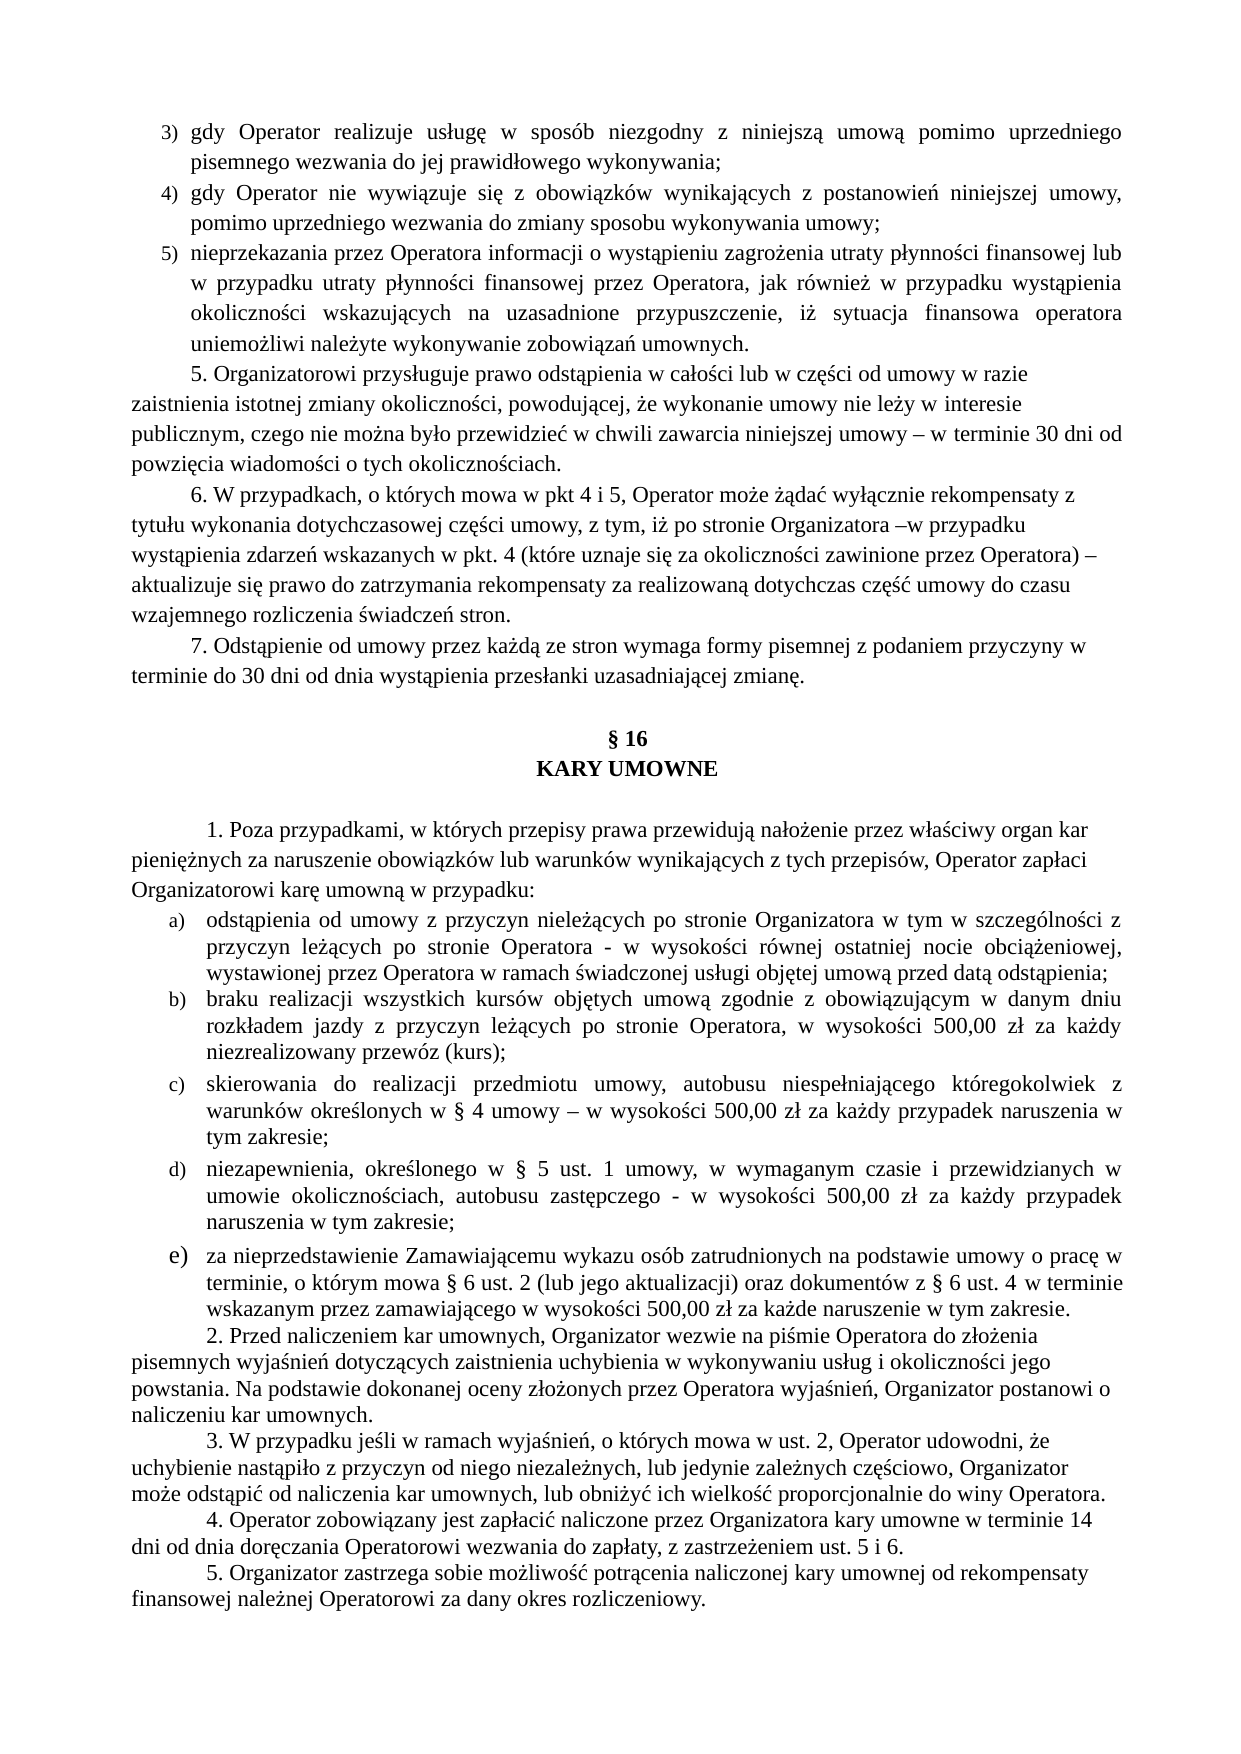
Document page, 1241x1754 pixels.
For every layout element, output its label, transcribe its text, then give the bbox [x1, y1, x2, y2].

text 6. W przypadkach, o których mowa w pkt 4 i 5, Operator może żądać wyłącznie rekompensaty z tytułu wykonania dotychczasowej części umowy, z tym, iż po stronie Organizatora –w przypadku wystąpienia zdarzeń wskazanych w pkt. 4 (które uznaje się za okoliczności zawinione przez Operatora) – aktualizuje się prawo do zatrzymania rekompensaty za realizowaną dotychczas część umowy do czasu wzajemnego rozliczenia świadczeń stron. [131, 481, 1123, 628]
text 7. Odstąpienie od umowy przez każdą ze stron wymaga formy pisemnej z podaniem przyczyny w terminie do 30 dni od dnia wystąpienia przesłanki uzasadniającej zmianę. [131, 632, 1123, 688]
text 5. Organizator zastrzega sobie możliwość potrącenia naliczonej kary umownej od rekompensaty finansowej należnej Operatorowi za dany okres rozliczeniowy. [131, 1559, 1123, 1612]
text 5. Organizatorowi przysługuje prawo odstąpienia w całości lub w części od umowy w razie zaistnienia istotnej zmiany okoliczności, powodującej, że wykonanie umowy nie leży w interesie publicznym, czego nie można było przewidzieć w chwili zawarcia niniejszej umowy – w terminie 30 dni od powzięcia wiadomości o tych okolicznościach. [131, 360, 1123, 477]
text KARY UMOWNE [131, 755, 1123, 782]
list odstąpienia od umowy z przyczyn nieleżących po stronie Organizatora w tym w szczególności z przyczyn leżących po stronie Operatora - w wysokości równej ostatniej nocie obciążeniowej, wystawionej przez Operatora w ramach świadczonej usługi objętej umową przed datą odstąpienia; [169, 906, 1123, 985]
list za nieprzedstawienie Zamawiającemu wykazu osób zatrudnionych na podstawie umowy o pracę w terminie, o którym mowa § 6 ust. 2 (lub jego aktualizacji) oraz dokumentów z § 6 ust. 4 w terminie wskazanym przez zamawiającego w wysokości 500,00 zł za każde naruszenie w tym zakresie. [169, 1240, 1123, 1322]
list nieprzekazania przez Operatora informacji o wystąpieniu zagrożenia utraty płynności finansowej lub w przypadku utraty płynności finansowej przez Operatora, jak również w przypadku wystąpienia okoliczności wskazujących na uzasadnione przypuszczenie, iż sytuacja finansowa operatora uniemożliwi należyte wykonywanie zobowiązań umownych. [161, 239, 1123, 356]
list gdy Operator realizuje usługę w sposób niezgodny z niniejszą umową pomimo uprzedniego pisemnego wezwania do jej prawidłowego wykonywania; [161, 118, 1123, 175]
text § 16 [131, 725, 1123, 751]
text 4. Operator zobowiązany jest zapłacić naliczone przez Organizatora kary umowne w terminie 14 dni od dnia doręczania Operatorowi wezwania do zapłaty, z zastrzeżeniem ust. 5 i 6. [131, 1506, 1123, 1559]
list braku realizacji wszystkich kursów objętych umową zgodnie z obowiązującym w danym dniu rozkładem jazdy z przyczyn leżących po stronie Operatora, w wysokości 500,00 zł za każdy niezrealizowany przewóz (kurs); [169, 985, 1123, 1064]
text 1. Poza przypadkami, w których przepisy prawa przewidują nałożenie przez właściwy organ kar pieniężnych za naruszenie obowiązków lub warunków wynikających z tych przepisów, Operator zapłaci Organizatorowi karę umowną w przypadku: [131, 816, 1123, 902]
list gdy Operator nie wywiązuje się z obowiązków wynikających z postanowień niniejszej umowy, pomimo uprzedniego wezwania do zmiany sposobu wykonywania umowy; [161, 178, 1123, 235]
list skierowania do realizacji przedmiotu umowy, autobusu niespełniającego któregokolwiek z warunków określonych w § 4 umowy – w wysokości 500,00 zł za każdy przypadek naruszenia w tym zakresie; [169, 1070, 1123, 1149]
list niezapewnienia, określonego w § 5 ust. 1 umowy, w wymaganym czasie i przewidzianych w umowie okolicznościach, autobusu zastępczego - w wysokości 500,00 zł za każdy przypadek naruszenia w tym zakresie; [169, 1155, 1123, 1234]
text 3. W przypadku jeśli w ramach wyjaśnień, o których mowa w ust. 2, Operator udowodni, że uchybienie nastąpiło z przyczyn od niego niezależnych, lub jedynie zależnych częściowo, Organizator może odstąpić od naliczenia kar umownych, lub obniżyć ich wielkość proporcjonalnie do winy Operatora. [131, 1427, 1123, 1506]
text 2. Przed naliczeniem kar umownych, Organizator wezwie na piśmie Operatora do złożenia pisemnych wyjaśnień dotyczących zaistnienia uchybienia w wykonywaniu usług i okoliczności jego powstania. Na podstawie dokonanej oceny złożonych przez Operatora wyjaśnień, Organizator postanowi o naliczeniu kar umownych. [131, 1322, 1123, 1427]
